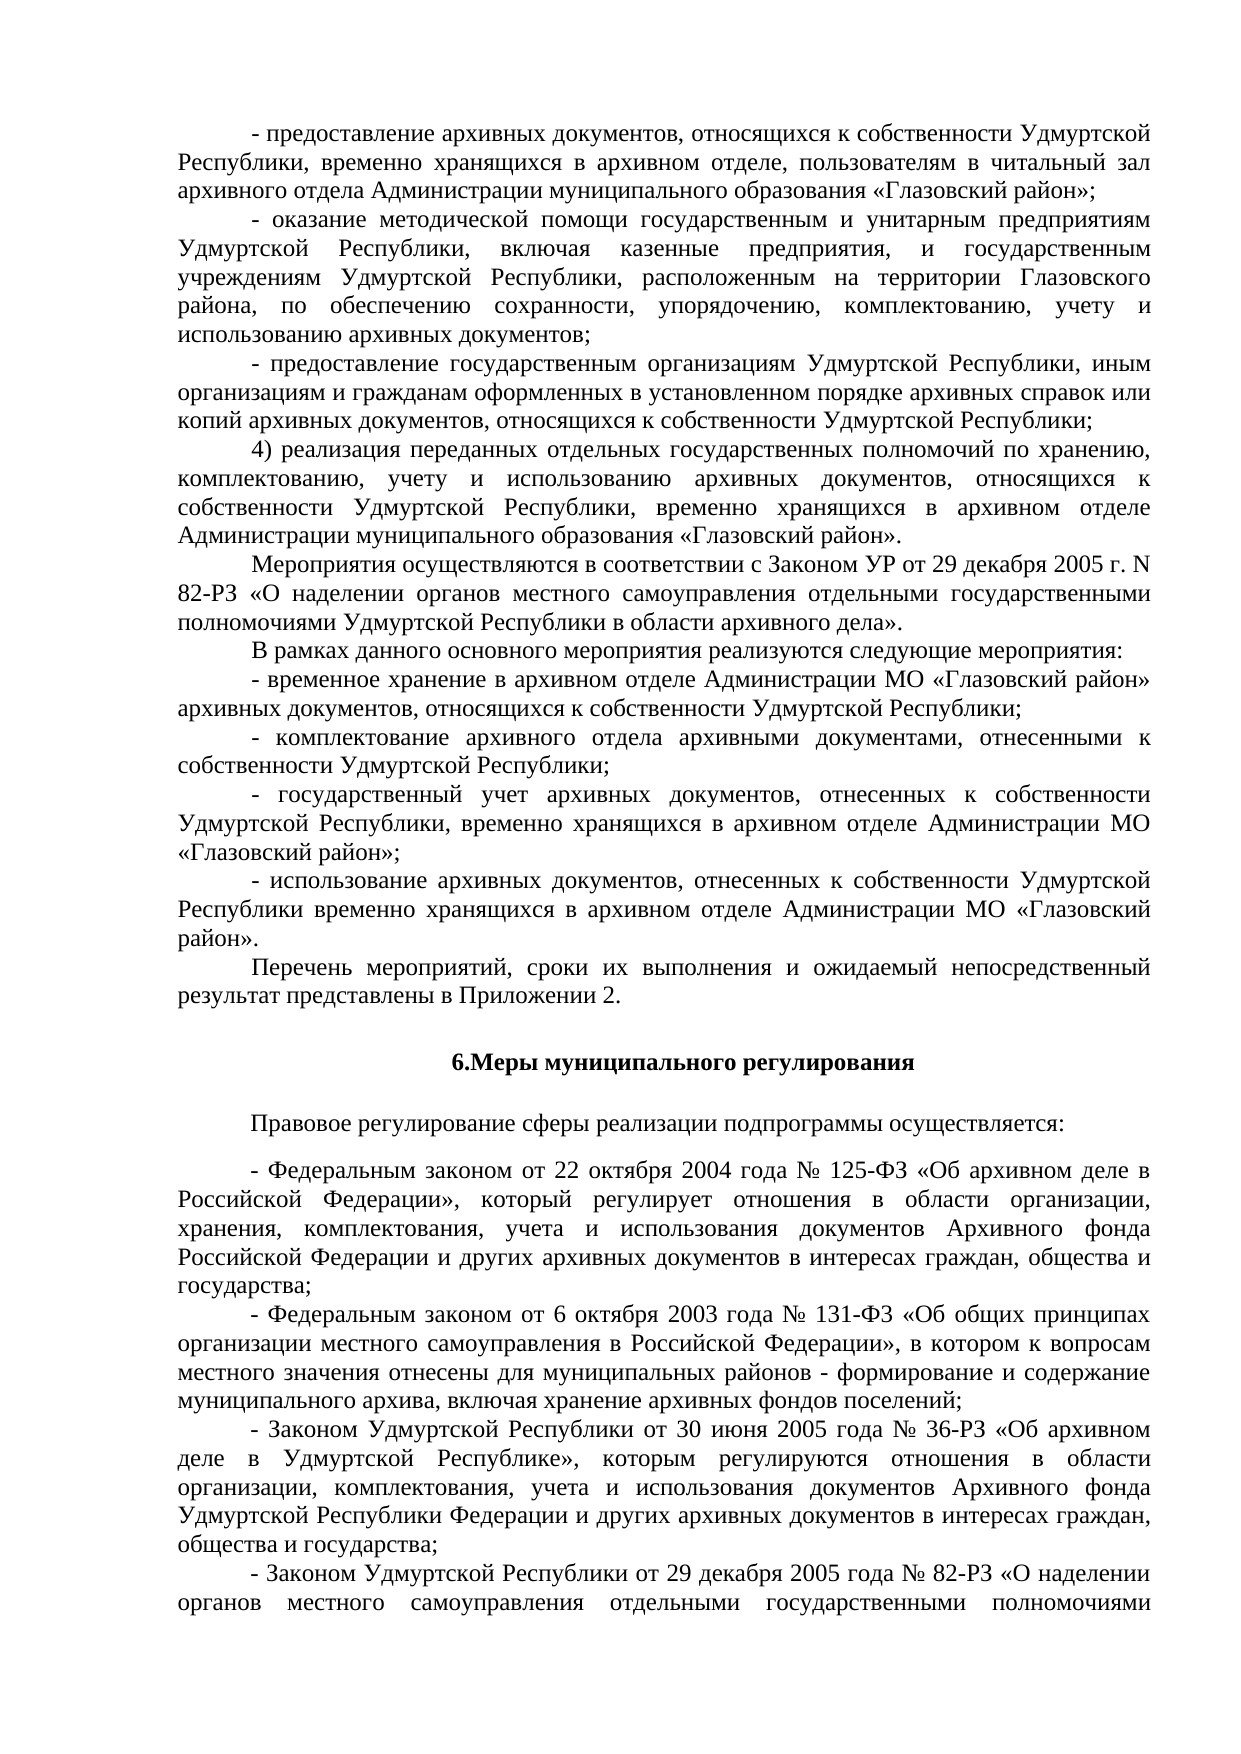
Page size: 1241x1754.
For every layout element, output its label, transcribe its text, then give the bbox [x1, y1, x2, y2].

text - государственный учет архивных документов, отнесенных к собственности Удмуртской Республики, временно хранящихся в архивном отделе Администрации МО «Глазовский район»; [177, 779, 1152, 866]
text - Федеральным законом от 22 октября 2004 года № 125-ФЗ «Об архивном деле в Российской Федерации», который регулирует отношения в области организации, хранения, комплектования, учета и использования документов Архивного фонда Российской Федерации и других архивных документов в интересах граждан, общества и государства; [177, 1156, 1152, 1299]
text - временное хранение в архивном отделе Администрации МО «Глазовский район» архивных документов, относящихся к собственности Удмуртской Республики; [177, 664, 1152, 722]
text Мероприятия осуществляются в соответствии с Законом УР от 29 декабря 2005 г. N 82-РЗ «О наделении органов местного самоуправления отдельными государственными полномочиями Удмуртской Республики в области архивного дела». [177, 549, 1152, 636]
text Правовое регулирование сферы реализации подпрограммы осуществляется: [179, 1113, 1152, 1136]
text - комплектование архивного отдела архивными документами, отнесенными к собственности Удмуртской Республики; [177, 722, 1152, 779]
text Перечень мероприятий, сроки их выполнения и ожидаемый непосредственный результат представлены в Приложении 2. [177, 952, 1152, 1009]
text В рамках данного основного мероприятия реализуются следующие мероприятия: [177, 636, 1152, 664]
text 6.Меры муниципального регулирования [288, 1047, 1078, 1076]
text - предоставление архивных документов, относящихся к собственности Удмуртской Республики, временно хранящихся в архивном отделе, пользователям в читальный зал архивного отдела Администрации муниципального образования «Глазовский район»; [177, 118, 1152, 204]
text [177, 1558, 1152, 1616]
text - Федеральным законом от 6 октября 2003 года № 131-Ф3 «Об общих принципах организации местного самоуправления в Российской Федерации», в котором к вопросам местного значения отнесены для муниципальных районов - формирование и содержание муниципального архива, включая хранение архивных фондов поселений; [177, 1299, 1152, 1414]
text - Законом Удмуртской Республики от 30 июня 2005 года № 36-РЗ «Об архивном деле в Удмуртской Республике», которым регулируются отношения в области организации, комплектования, учета и использования документов Архивного фонда Удмуртской Республики Федерации и других архивных документов в интересах граждан, общества и государства; [177, 1414, 1152, 1558]
text - использование архивных документов, отнесенных к собственности Удмуртской Республики временно хранящихся в архивном отделе Администрации МО «Глазовский район». [177, 866, 1152, 952]
text 4) реализация переданных отдельных государственных полномочий по хранению, комплектованию, учету и использованию архивных документов, относящихся к собственности Удмуртской Республики, временно хранящихся в архивном отделе Администрации муниципального образования «Глазовский район». [177, 434, 1152, 549]
text - оказание методической помощи государственным и унитарным предприятиям Удмуртской Республики, включая казенные предприятия, и государственным учреждениям Удмуртской Республики, расположенным на территории Глазовского района, по обеспечению сохранности, упорядочению, комплектованию, учету и использованию архивных документов; [177, 204, 1152, 348]
text - предоставление государственным организациям Удмуртской Республики, иным организациям и гражданам оформленных в установленном порядке архивных справок или копий архивных документов, относящихся к собственности Удмуртской Республики; [177, 348, 1152, 434]
